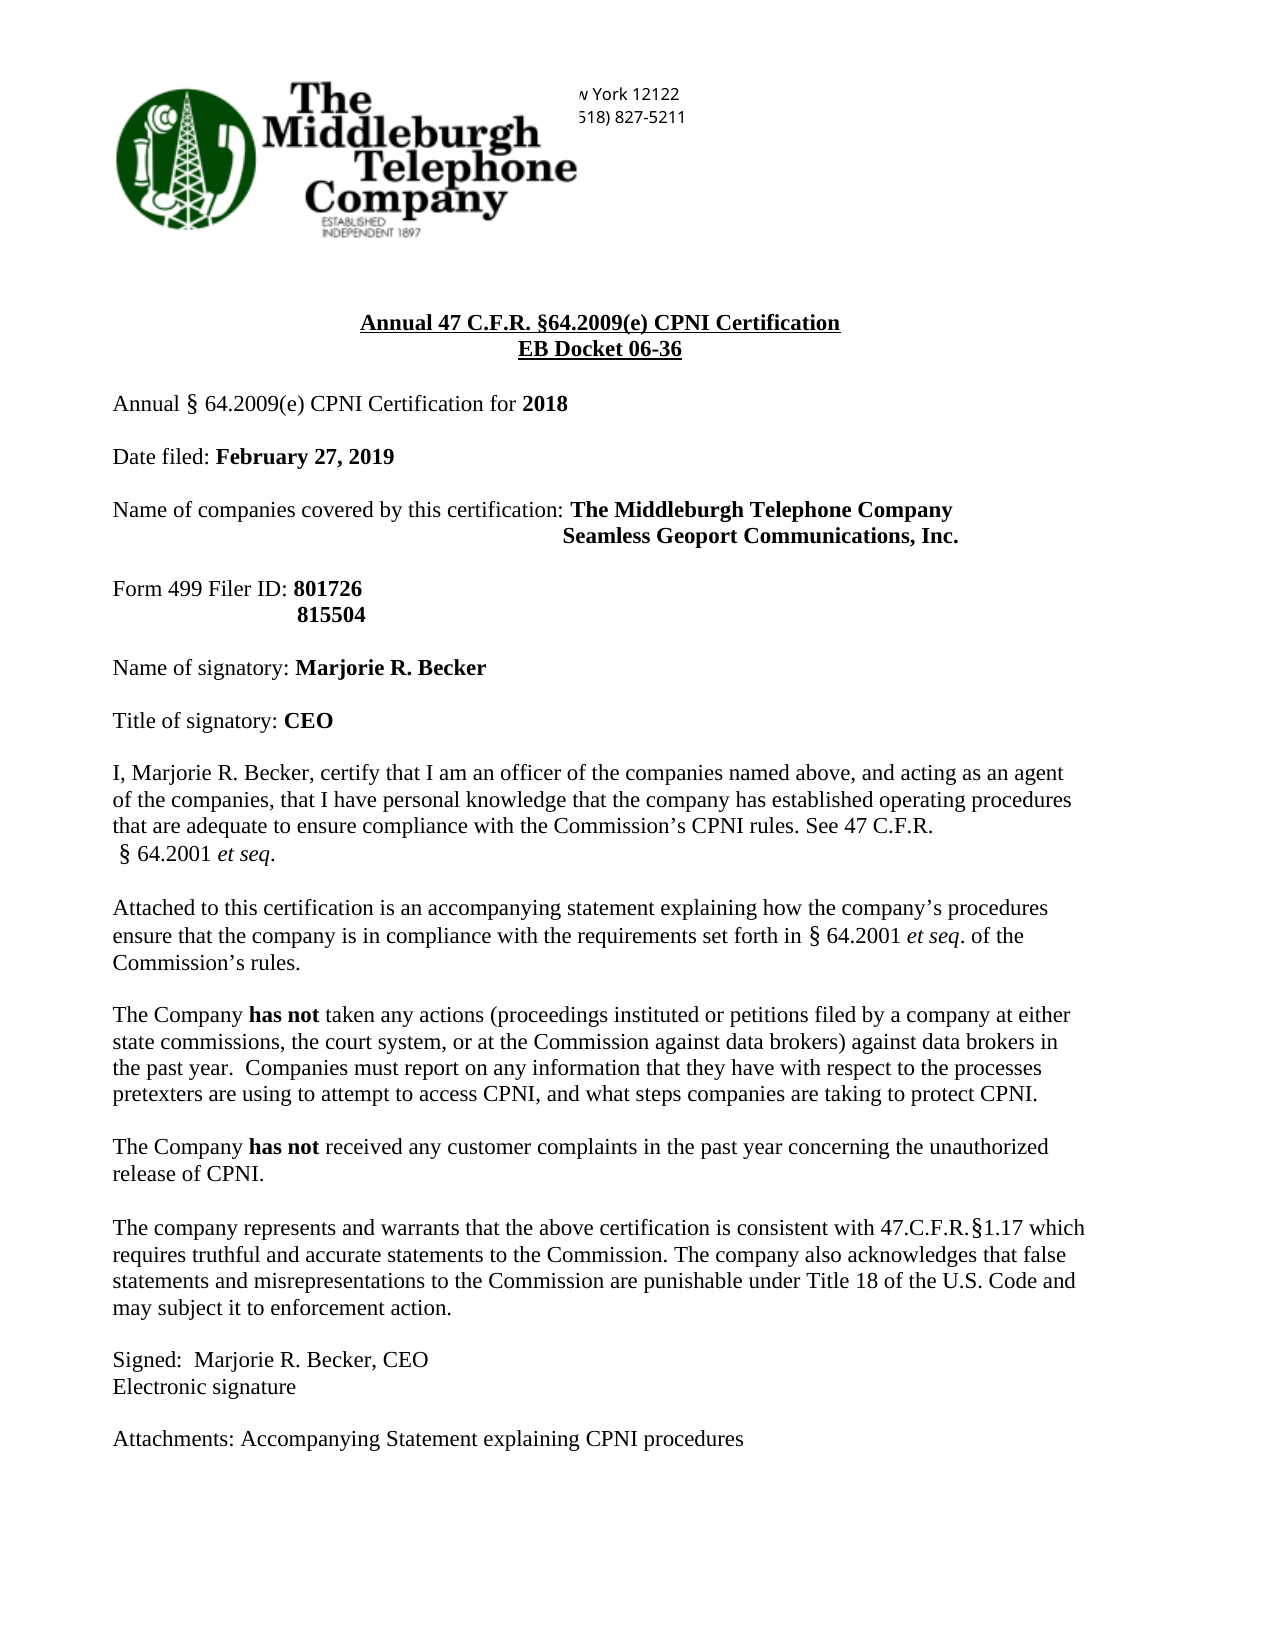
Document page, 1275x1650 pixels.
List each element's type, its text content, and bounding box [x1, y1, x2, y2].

text § 64.2001 et seq. [112, 838, 1087, 867]
subtitle Annual 47 C.F.R. §64.2009(e) CPNI Certification [112, 309, 1087, 335]
text Annual § 64.2009(e) CPNI Certification for 2018 [112, 388, 1087, 417]
text 815504 [112, 601, 1087, 628]
text Title of signatory: CEO [112, 707, 1087, 733]
text The Company has not received any customer complaints in the past year concerning the unauthorized release of CPNI. [112, 1133, 1087, 1186]
text Name of signatory: Marjorie R. Becker [112, 654, 1087, 680]
text Name of companies covered by this certification: The Middleburgh Telephone Company [112, 496, 1087, 522]
text Date filed: February 27, 2019 [112, 443, 1087, 469]
text The Company has not taken any actions (proceedings instituted or petitions filed by a company at either state commissions, the court system, or at the Commission against data brokers) against data brokers in the past year. Companies must report on any information that they have with respect to the processes pretexters are using to attempt to access CPNI, and what steps companies are taking to protect CPNI. [112, 1001, 1087, 1107]
text Seamless Geoport Communications, Inc. [112, 522, 1087, 549]
text Attached to this certification is an accompanying statement explaining how the company’s procedures ensure that the company is in compliance with the requirements set forth in § 64.2001 et seq. of the Commission’s rules. [112, 894, 1087, 975]
text The company represents and warrants that the above certification is consistent with 47.C.F.R.§1.17 which requires truthful and accurate statements to the Commission. The company also acknowledges that false statements and misrepresentations to the Commission are punishable under Title 18 of the U.S. Code and may subject it to enforcement action. [112, 1212, 1087, 1320]
text I, Marjorie R. Becker, certify that I am an officer of the companies named above, and acting as an agent of the companies, that I have personal knowledge that the company has established operating procedures that are adequate to ensure compliance with the Commission’s CPNI rules. See 47 C.F.R. [112, 759, 1087, 838]
text Form 499 Filer ID: 801726 [112, 575, 1087, 601]
text Attachments: Accompanying Statement explaining CPNI procedures [112, 1426, 1087, 1452]
text Electronic signature [112, 1373, 1087, 1399]
text Signed: Marjorie R. Becker, CEO [112, 1346, 1087, 1373]
text EB Docket 06-36 [112, 335, 1087, 362]
